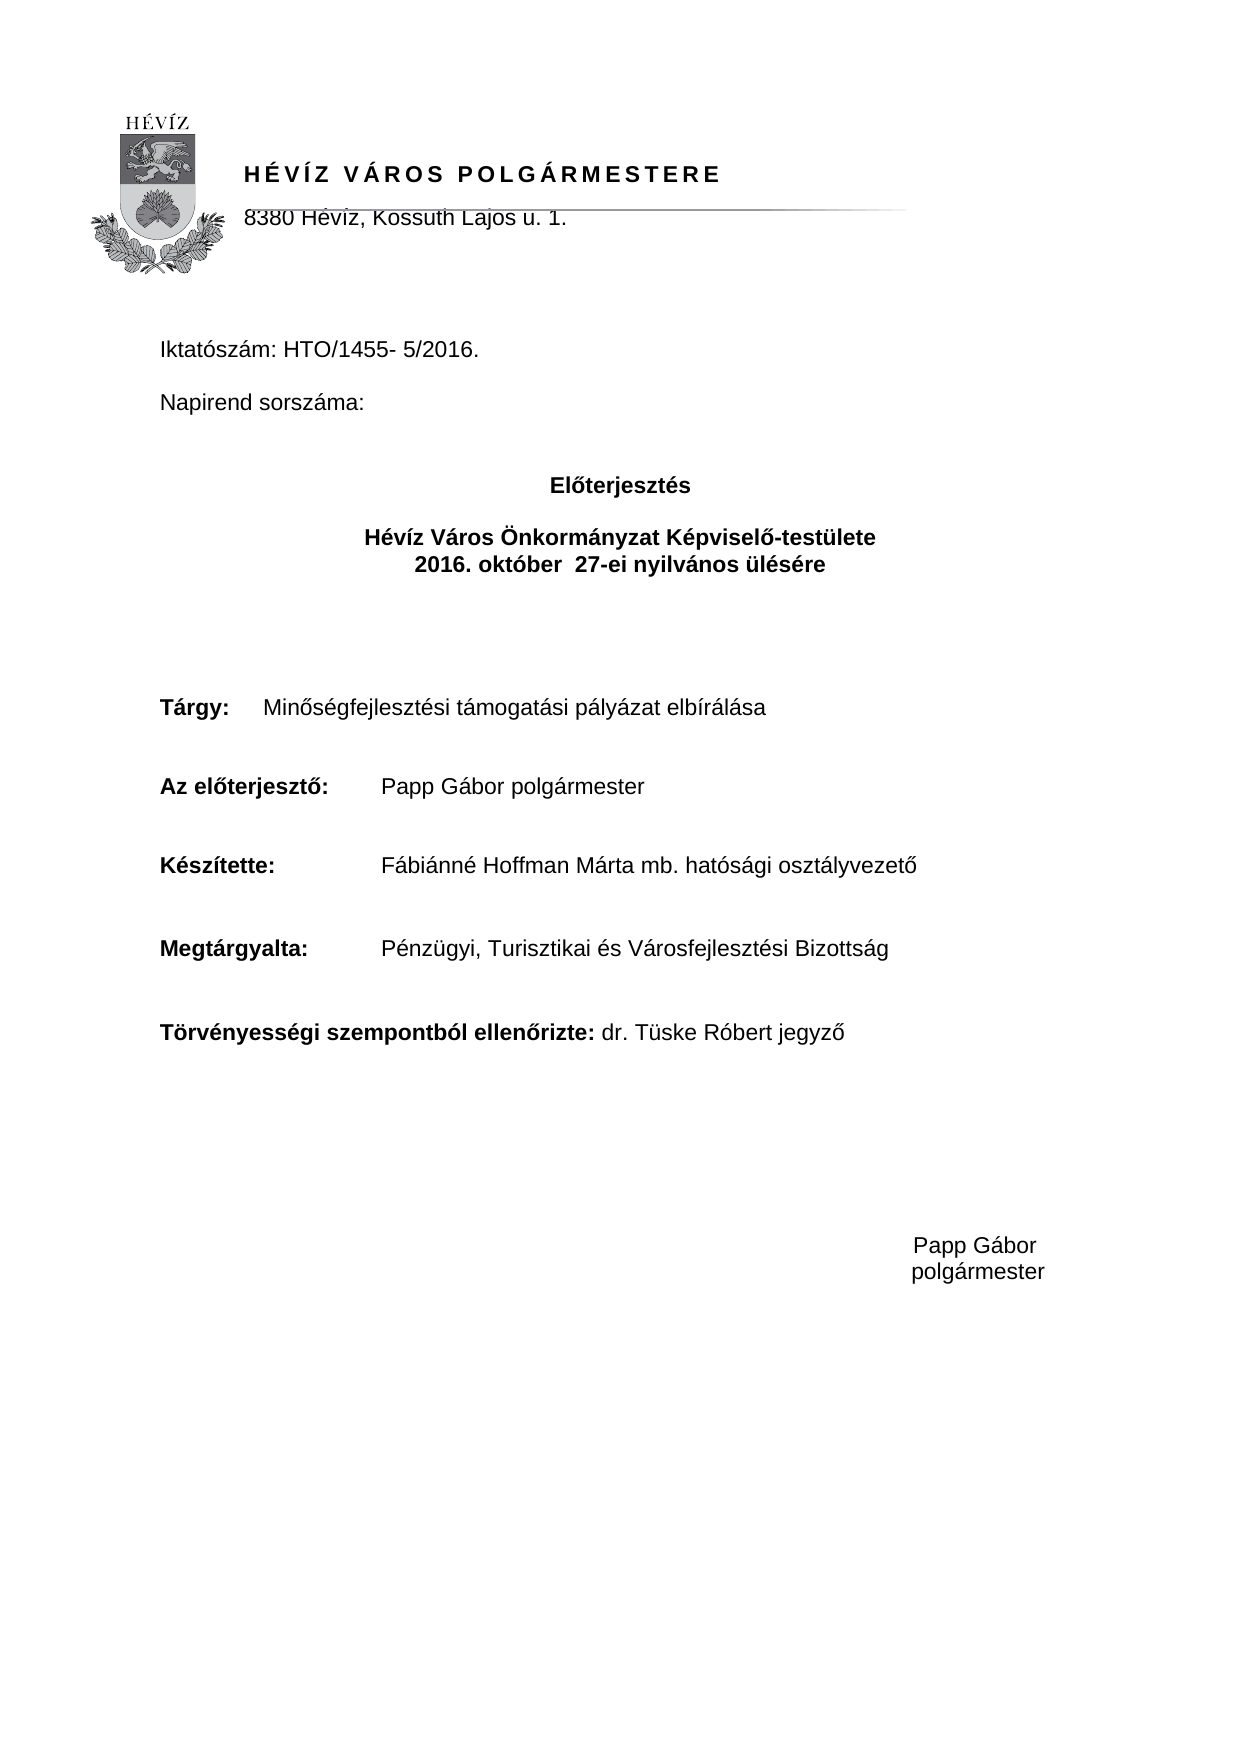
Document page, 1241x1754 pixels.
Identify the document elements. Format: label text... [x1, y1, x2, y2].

text Készítette: Fábiánné Hoffman Márta mb. hatósági osztályvezető [159, 852, 1081, 878]
text Megtárgyalta: Pénzügyi, Turisztikai és Városfejlesztési Bizottság [159, 934, 1081, 961]
text polgármester [159, 1258, 1081, 1284]
text Papp Gábor [159, 1232, 1081, 1258]
text Napirend sorszáma: [159, 389, 1081, 415]
text 8380 Hévíz, Kossuth Lajos u. 1. [183, 204, 1081, 231]
text Iktatószám: HTO/1455- 5/2016. [159, 336, 1081, 362]
text HÉVÍZ VÁROS POLGÁRMESTERE [196, 161, 1081, 187]
text 2016. október 27-ei nyilvános ülésére [159, 551, 1081, 577]
text Hévíz Város Önkormányzat Képviselő-testülete [159, 524, 1081, 551]
text Törvényességi szempontból ellenőrizte: dr. Tüske Róbert jegyző [159, 1019, 1081, 1045]
text Tárgy: Minőségfejlesztési támogatási pályázat elbírálása [159, 694, 1081, 720]
text Előterjesztés [159, 472, 1081, 498]
text Az előterjesztő: Papp Gábor polgármester [159, 773, 1081, 799]
